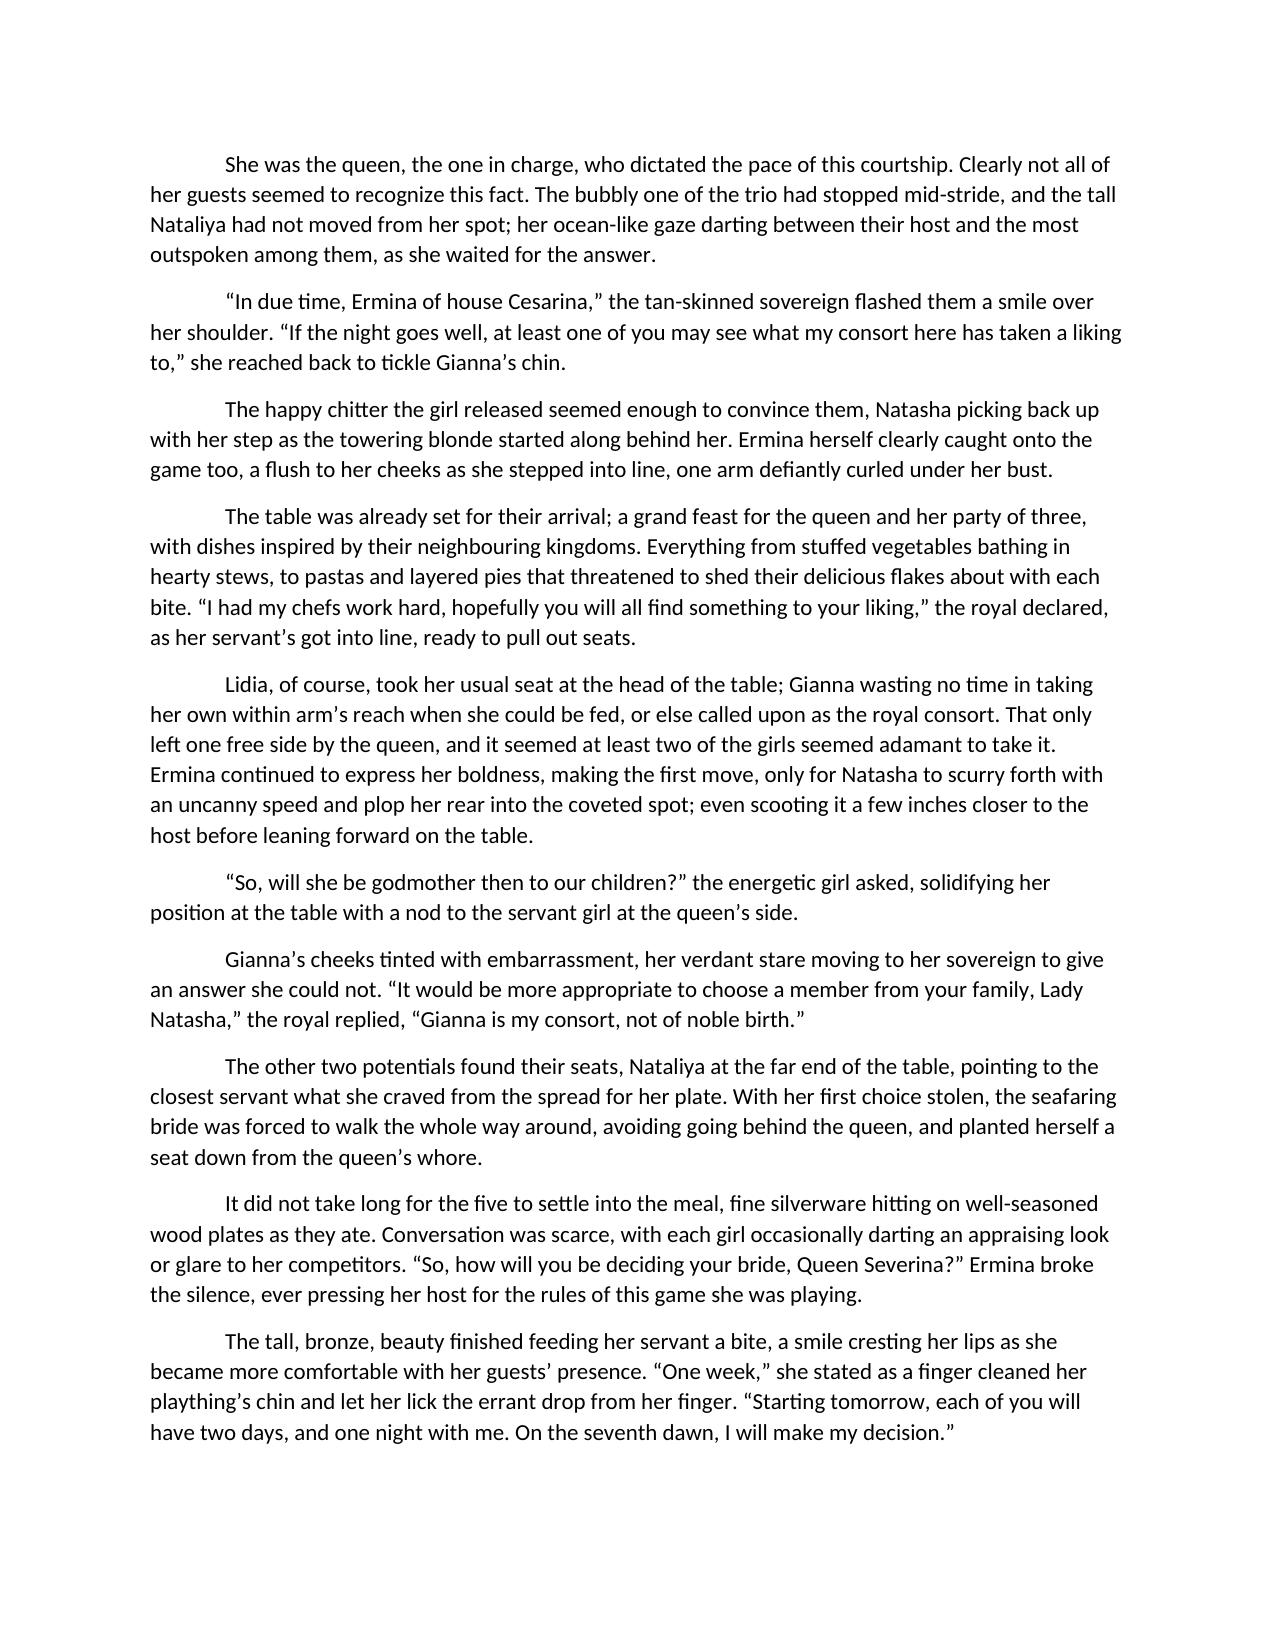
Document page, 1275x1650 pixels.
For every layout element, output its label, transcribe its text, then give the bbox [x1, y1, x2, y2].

text Gianna’s cheeks tinted with embarrassment, her verdant stare moving to her sovereign to give an answer she could not. “It would be more appropriate to choose a member from your family, Lady Natasha,” the royal replied, “Gianna is my consort, not of noble birth.” [150, 945, 1125, 1033]
text The happy chitter the girl released seemed enough to convince them, Natasha picking back up with her step as the towering blonde started along behind her. Ermina herself clearly caught onto the game too, a flush to her cheeks as she stepped into line, one arm defiantly curled under her bust. [150, 395, 1125, 483]
text “In due time, Ermina of house Cesarina,” the tan-skinned sovereign flashed them a smile over her shoulder. “If the night goes well, at least one of you may see what my consort here has taken a liking to,” she reached back to tickle Gianna’s chin. [150, 287, 1125, 376]
text Lidia, of course, took her usual seat at the head of the table; Gianna wasting no time in taking her own within arm’s reach when she could be fed, or else called upon as the royal consort. That only left one free side by the queen, and it seemed at least two of the girls seemed adamant to take it. Ermina continued to express her boldness, making the first move, only for Natasha to scurry forth with an uncanny speed and plop her rear into the coveted spot; even scooting it a few inches closer to the host before leaning forward on the table. [150, 670, 1125, 849]
text The tall, bronze, beauty finished feeding her servant a bite, a smile cresting her lips as she became more comfortable with her guests’ presence. “One week,” she stated as a finger cleaned her plaything’s chin and let her lick the errant drop from her finger. “Starting tomorrow, each of you will have two days, and one night with me. On the seventh dawn, I will make my decision.” [150, 1327, 1125, 1446]
text “So, will she be godmother then to our children?” the energetic girl asked, solidifying her position at the table with a nod to the servant girl at the queen’s side. [150, 868, 1125, 926]
text It did not take long for the five to settle into the meal, fine silverware hitting on well-seasoned wood plates as they ate. Conversation was scarce, with each girl occasionally darting an appraising look or glare to her competitors. “So, how will you be deciding your bride, Queen Severina?” Ermina broke the silence, ever pressing her host for the rules of this game she was playing. [150, 1189, 1125, 1308]
text She was the queen, the one in charge, who dictated the pace of this courtship. Clearly not all of her guests seemed to recognize this fact. The bubbly one of the trio had stopped mid-stride, and the tall Nataliya had not moved from her spot; her ocean-like gaze darting between their host and the most outspoken among them, as she waited for the answer. [150, 150, 1125, 269]
text The other two potentials found their seats, Nataliya at the far end of the table, pointing to the closest servant what she craved from the spread for her plate. With her first choice stolen, the seafaring bride was forced to walk the whole way around, avoiding going behind the queen, and planted herself a seat down from the queen’s whore. [150, 1052, 1125, 1171]
text The table was already set for their arrival; a grand feast for the queen and her party of three, with dishes inspired by their neighbouring kingdoms. Everything from stuffed vegetables bathing in hearty stews, to pastas and layered pies that threatened to shed their delicious flakes about with each bite. “I had my chefs work hard, hopefully you will all find something to your liking,” the royal declared, as her servant’s got into line, ready to pull out seats. [150, 502, 1125, 651]
